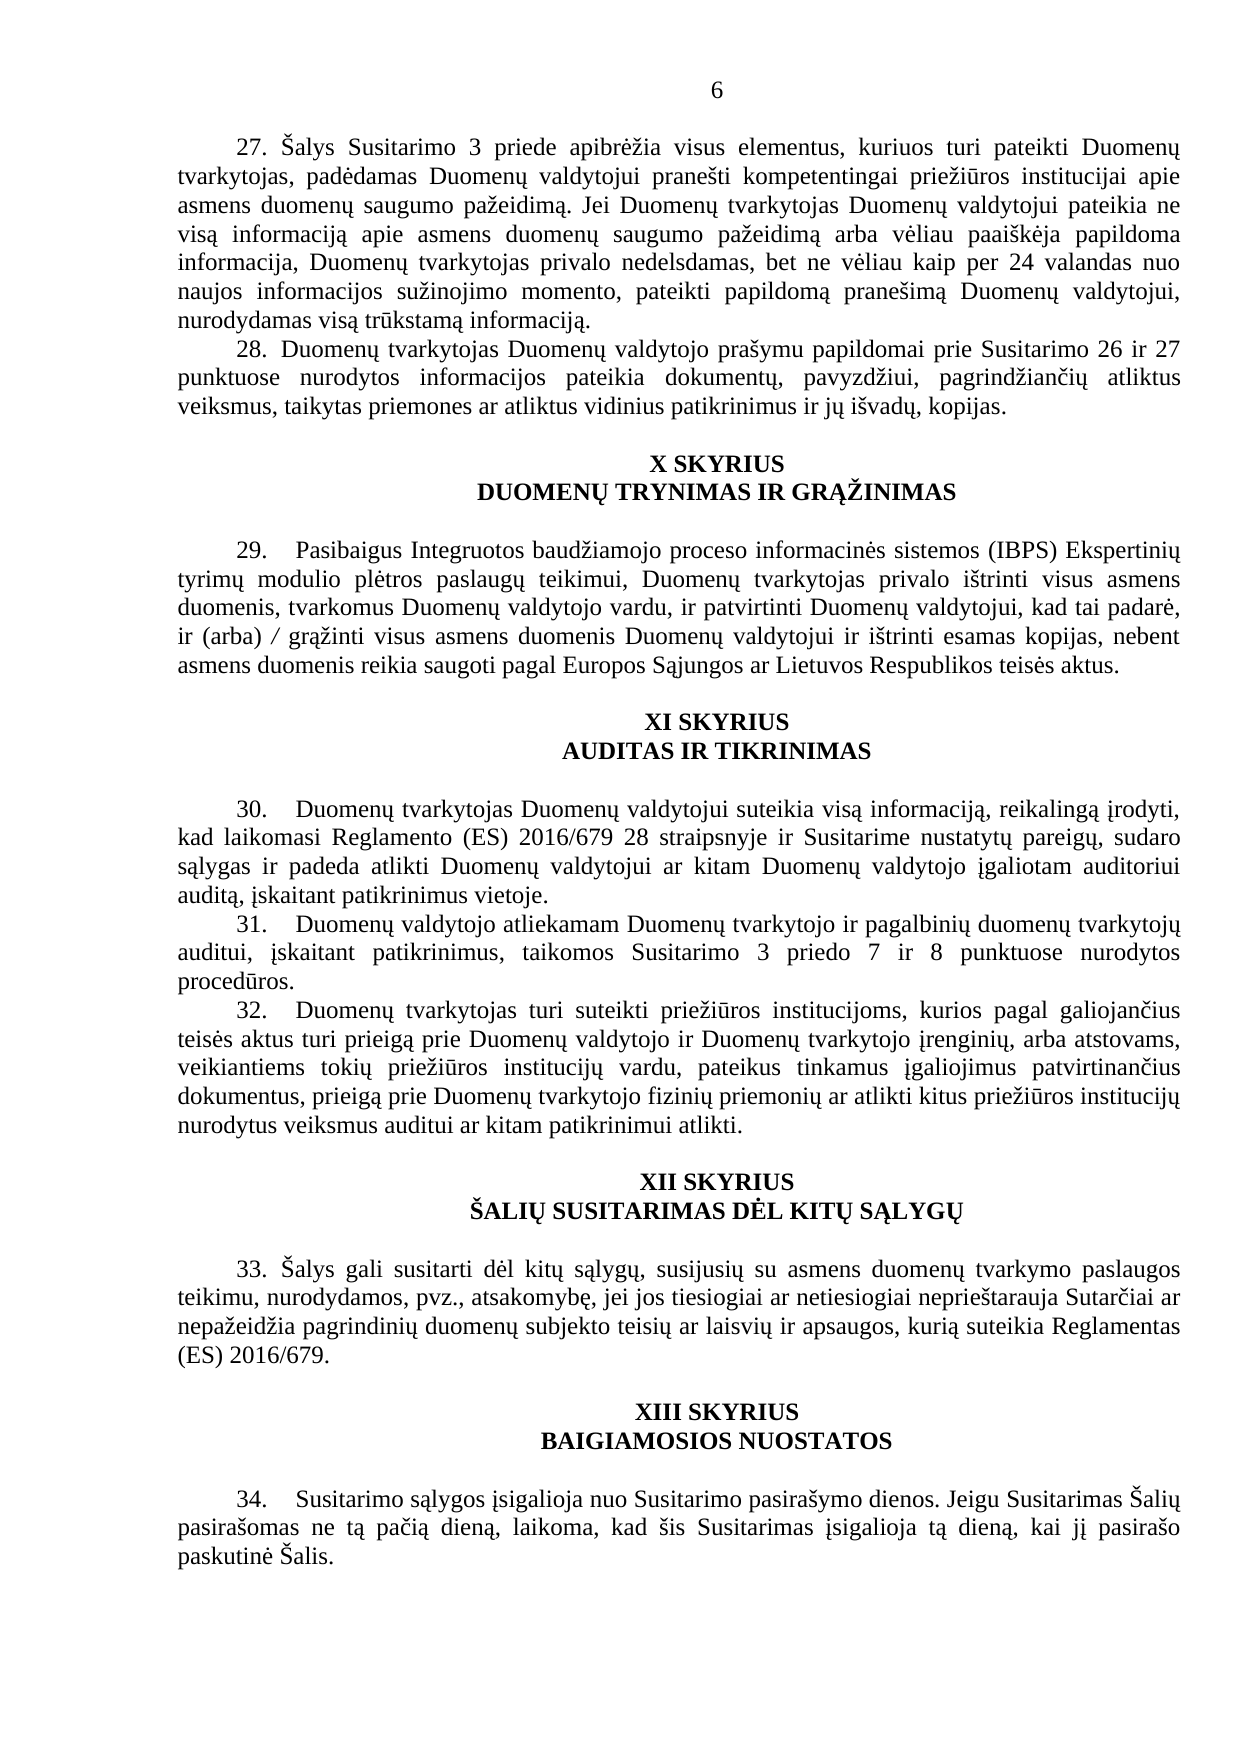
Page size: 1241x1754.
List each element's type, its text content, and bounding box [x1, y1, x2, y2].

list Susitarimo sąlygos įsigalioja nuo Susitarimo pasirašymo dienos. Jeigu Susitarimas Šalių pasirašomas ne tą pačią dieną, laikoma, kad šis Susitarimas įsigalioja tą dieną, kai jį pasirašo paskutinė Šalis. [177, 1484, 1181, 1570]
list Duomenų tvarkytojas turi suteikti priežiūros institucijoms, kurios pagal galiojančius teisės aktus turi prieigą prie Duomenų valdytojo ir Duomenų tvarkytojo įrenginių, arba atstovams, veikiantiems tokių priežiūros institucijų vardu, pateikus tinkamus įgaliojimus patvirtinančius dokumentus, prieigą prie Duomenų tvarkytojo fizinių priemonių ar atlikti kitus priežiūros institucijų nurodytus veiksmus auditui ar kitam patikrinimui atlikti. [177, 995, 1181, 1139]
list Šalys gali susitarti dėl kitų sąlygų, susijusių su asmens duomenų tvarkymo paslaugos teikimu, nurodydamos, pvz., atsakomybę, jei jos tiesiogiai ar netiesiogiai neprieštarauja Sutarčiai ar nepažeidžia pagrindinių duomenų subjekto teisių ar laisvių ir apsaugos, kurią suteikia Reglamentas (ES) 2016/679. [177, 1254, 1181, 1369]
list X SKYRIUS [177, 449, 1181, 477]
list Duomenų tvarkytojas Duomenų valdytojo prašymu papildomai prie Susitarimo 26 ir 27 punktuose nurodytos informacijos pateikia dokumentų, pavyzdžiui, pagrindžiančių atliktus veiksmus, taikytas priemones ar atliktus vidinius patikrinimus ir jų išvadų, kopijas. [177, 334, 1181, 420]
list ŠALIŲ SUSITARIMAS DĖL KITŲ SĄLYGŲ [177, 1196, 1181, 1225]
list DUOMENŲ TRYNIMAS IR GRĄŽINIMAS [177, 477, 1181, 506]
list Duomenų tvarkytojas Duomenų valdytojui suteikia visą informaciją, reikalingą įrodyti, kad laikomasi Reglamento (ES) 2016/679 28 straipsnyje ir Susitarime nustatytų pareigų, sudaro sąlygas ir padeda atlikti Duomenų valdytojui ar kitam Duomenų valdytojo įgaliotam auditoriui auditą, įskaitant patikrinimus vietoje. [177, 794, 1181, 909]
list XIII SKYRIUS [177, 1397, 1181, 1426]
list XII SKYRIUS [177, 1167, 1181, 1196]
list Pasibaigus Integruotos baudžiamojo proceso informacinės sistemos (IBPS) Ekspertinių tyrimų modulio plėtros paslaugų teikimui, Duomenų tvarkytojas privalo ištrinti visus asmens duomenis, tvarkomus Duomenų valdytojo vardu, ir patvirtinti Duomenų valdytojui, kad tai padarė, ir (arba) / grąžinti visus asmens duomenis Duomenų valdytojui ir ištrinti esamas kopijas, nebent asmens duomenis reikia saugoti pagal Europos Sąjungos ar Lietuvos Respublikos teisės aktus. [177, 535, 1181, 679]
list BAIGIAMOSIOS NUOSTATOS [177, 1426, 1181, 1455]
list Duomenų valdytojo atliekamam Duomenų tvarkytojo ir pagalbinių duomenų tvarkytojų auditui, įskaitant patikrinimus, taikomos Susitarimo 3 priedo 7 ir 8 punktuose nurodytos procedūros. [177, 909, 1181, 995]
list Šalys Susitarimo 3 priede apibrėžia visus elementus, kuriuos turi pateikti Duomenų tvarkytojas, padėdamas Duomenų valdytojui pranešti kompetentingai priežiūros institucijai apie asmens duomenų saugumo pažeidimą. Jei Duomenų tvarkytojas Duomenų valdytojui pateikia ne visą informaciją apie asmens duomenų saugumo pažeidimą arba vėliau paaiškėja papildoma informacija, Duomenų tvarkytojas privalo nedelsdamas, bet ne vėliau kaip per 24 valandas nuo naujos informacijos sužinojimo momento, pateikti papildomą pranešimą Duomenų valdytojui, nurodydamas visą trūkstamą informaciją. [177, 132, 1181, 334]
list AUDITAS IR TIKRINIMAS [177, 736, 1181, 765]
list XI SKYRIUS [177, 707, 1181, 736]
